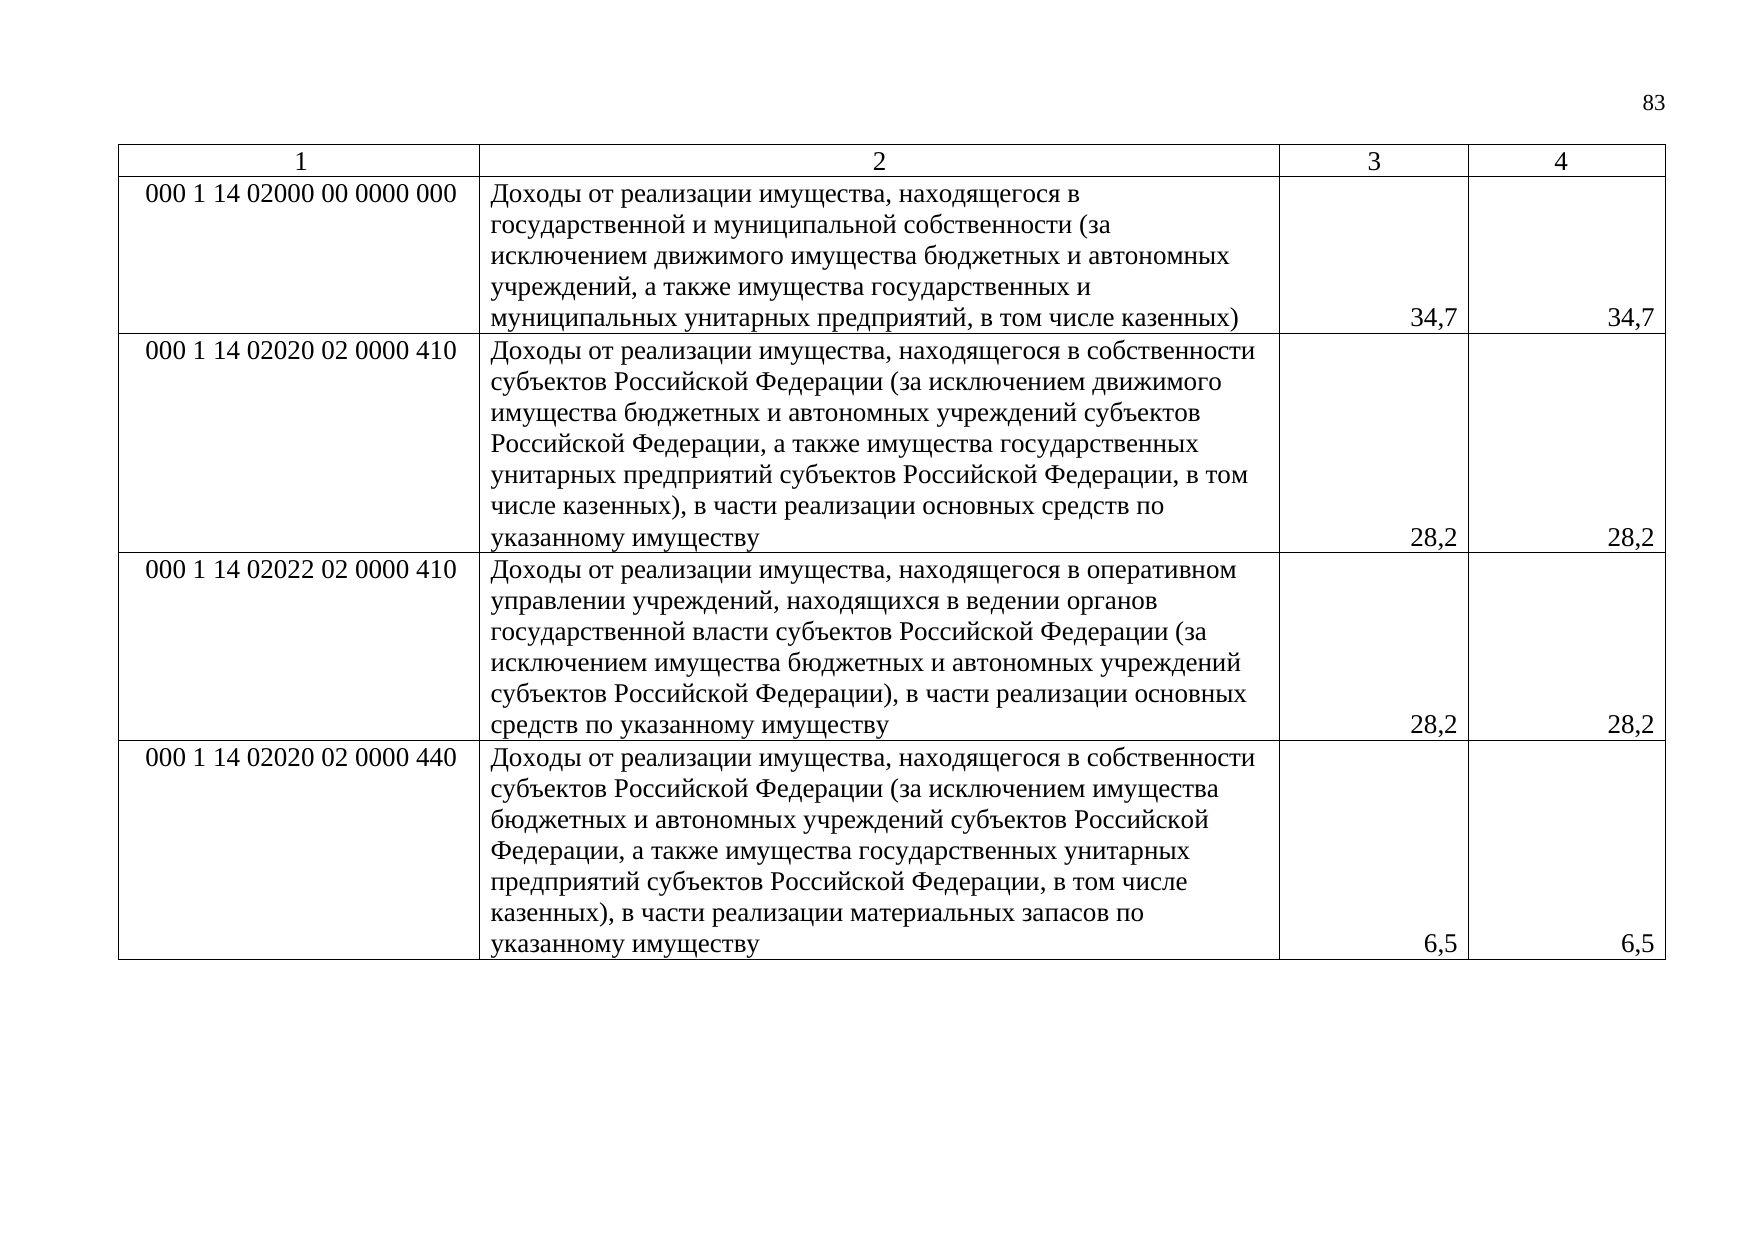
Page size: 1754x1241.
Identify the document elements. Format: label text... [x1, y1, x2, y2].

table_cell 000 1 14 02022 02 0000 410 [119, 553, 479, 740]
table_cell 000 1 14 02020 02 0000 410 [119, 334, 479, 552]
table_cell 28,2 [1280, 553, 1468, 740]
table_cell 34,7 [1469, 177, 1665, 333]
table_cell 28,2 [1469, 553, 1665, 740]
table_cell 28,2 [1280, 334, 1468, 552]
table_header 3 [1280, 145, 1468, 176]
table_cell 34,7 [1280, 177, 1468, 333]
table_header 4 [1469, 145, 1665, 176]
table_cell 6,5 [1280, 741, 1468, 959]
table_cell 000 1 14 02020 02 0000 440 [119, 741, 479, 959]
table_header 1 [119, 145, 479, 176]
table_cell 6,5 [1469, 741, 1665, 959]
table_cell Доходы от реализации имущества, находящегося в государственной и муниципальной собственности (за исключением движимого имущества бюджетных и автономных учреждений, а также имущества государственных и муниципальных унитарных предприятий, в том числе казенных) [480, 177, 1279, 333]
table_cell Доходы от реализации имущества, находящегося в оперативном управлении учреждений, находящихся в ведении органов государственной власти субъектов Российской Федерации (за исключением имущества бюджетных и автономных учреждений субъектов Российской Федерации), в части реализации основных средств по указанному имуществу [480, 553, 1279, 740]
table_header 2 [480, 145, 1279, 176]
table_cell 000 1 14 02000 00 0000 000 [119, 177, 479, 333]
table_cell 28,2 [1469, 334, 1665, 552]
table_cell Доходы от реализации имущества, находящегося в собственности субъектов Российской Федерации (за исключением движимого имущества бюджетных и автономных учреждений субъектов Российской Федерации, а также имущества государственных унитарных предприятий субъектов Российской Федерации, в том числе казенных), в части реализации основных средств по указанному имуществу [480, 334, 1279, 552]
table_cell Доходы от реализации имущества, находящегося в собственности субъектов Российской Федерации (за исключением имущества бюджетных и автономных учреждений субъектов Российской Федерации, а также имущества государственных унитарных предприятий субъектов Российской Федерации, в том числе казенных), в части реализации материальных запасов по указанному имуществу [480, 741, 1279, 959]
